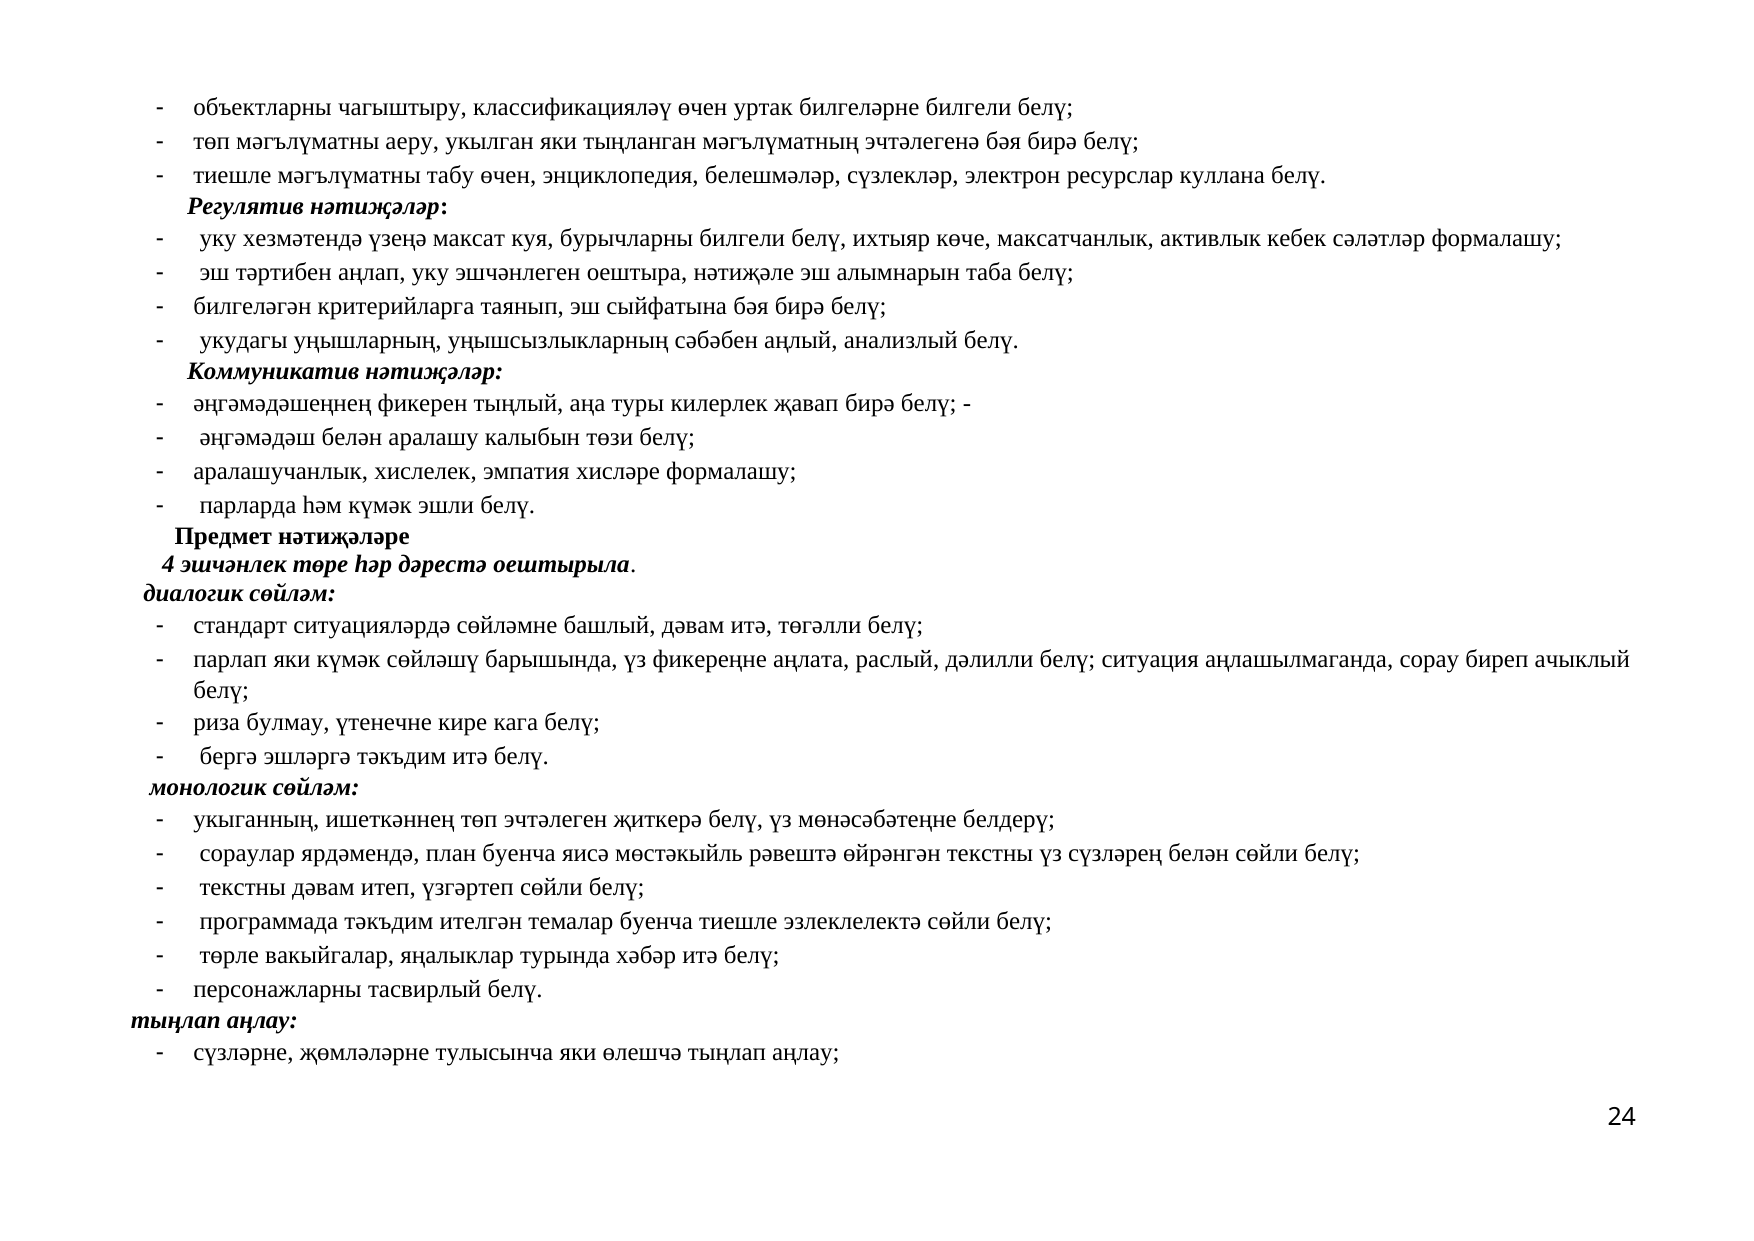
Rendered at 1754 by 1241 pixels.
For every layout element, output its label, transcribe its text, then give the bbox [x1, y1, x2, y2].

list объектларны чагыштыру, классификацияләү өчен уртак билгеләрне билгели белү; [156, 89, 1636, 123]
list парлап яки күмәк сөйләшү барышында, үз фикереңне аңлата, раслый, дәлилли белү; ситуация аңлашылмаганда, сорау биреп ачыклый белү; [156, 641, 1636, 704]
list сүзләрне, җөмләләрне тулысынча яки өлешчә тыңлап аңлау; [156, 1034, 1636, 1068]
list риза булмау, үтенечне кире кага белү; [156, 704, 1636, 738]
text диалогик сөйләм: [118, 578, 1636, 607]
text Предмет нәтиҗәләре [118, 521, 1636, 549]
list аралашучанлык, хислелек, эмпатия хисләре формалашу; [156, 453, 1636, 487]
list программада тәкъдим ителгән темалар буенча тиешле эзлеклелектә сөйли белү; [156, 903, 1636, 937]
list төрле вакыйгалар, яңалыклар турында хәбәр итә белү; [156, 937, 1636, 971]
list парларда һәм күмәк эшли белү. [156, 487, 1636, 521]
list бергә эшләргә тәкъдим итә белү. [156, 738, 1636, 772]
list әңгәмәдәшеңнең фикерен тыңлый, аңа туры килерлек җавап бирә белү; - [156, 384, 1636, 419]
list төп мәгълүматны аеру, укылган яки тыңланган мәгълүматның эчтәлегенә бәя бирә белү; [156, 123, 1636, 157]
list әңгәмәдәш белән аралашу калыбын төзи белү; [156, 419, 1636, 453]
list уку хезмәтендә үзеңә максат куя, бурычларны билгели белү, ихтыяр көче, максатчанлык, активлык кебек сәләтләр формалашу; [156, 219, 1636, 254]
text тыңлап аңлау: [118, 1005, 1636, 1034]
list укыганның, ишеткәннең төп эчтәлеген җиткерә белү, үз мөнәсәбәтеңне белдерү; [156, 801, 1636, 835]
text 4 эшчәнлек төре һәр дәрестә оештырыла. [118, 549, 1636, 578]
list текстны дәвам итеп, үзгәртеп сөйли белү; [156, 869, 1636, 903]
list стандарт ситуацияләрдә сөйләмне башлый, дәвам итә, төгәлли белү; [156, 607, 1636, 641]
list эш тәртибен аңлап, уку эшчәнлеген оештыра, нәтиҗәле эш алымнарын таба белү; [156, 254, 1636, 288]
list укудагы уңышларның, уңышсызлыкларның сәбәбен аңлый, анализлый белү. [156, 322, 1636, 356]
list билгеләгән критерийларга таянып, эш сыйфатына бәя бирә белү; [156, 288, 1636, 322]
text Регулятив нәтиҗәләр: [118, 191, 1636, 219]
list сораулар ярдәмендә, план буенча яисә мөстәкыйль рәвештә өйрәнгән текстны үз сүзләрең белән сөйли белү; [156, 835, 1636, 869]
text монологик сөйләм: [118, 772, 1636, 801]
list тиешле мәгълүматны табу өчен, энциклопедия, белешмәләр, сүзлекләр, электрон ресурслар куллана белү. [156, 157, 1636, 191]
list персонажларны тасвирлый белү. [156, 971, 1636, 1005]
text Коммуникатив нәтиҗәләр: [118, 356, 1636, 384]
